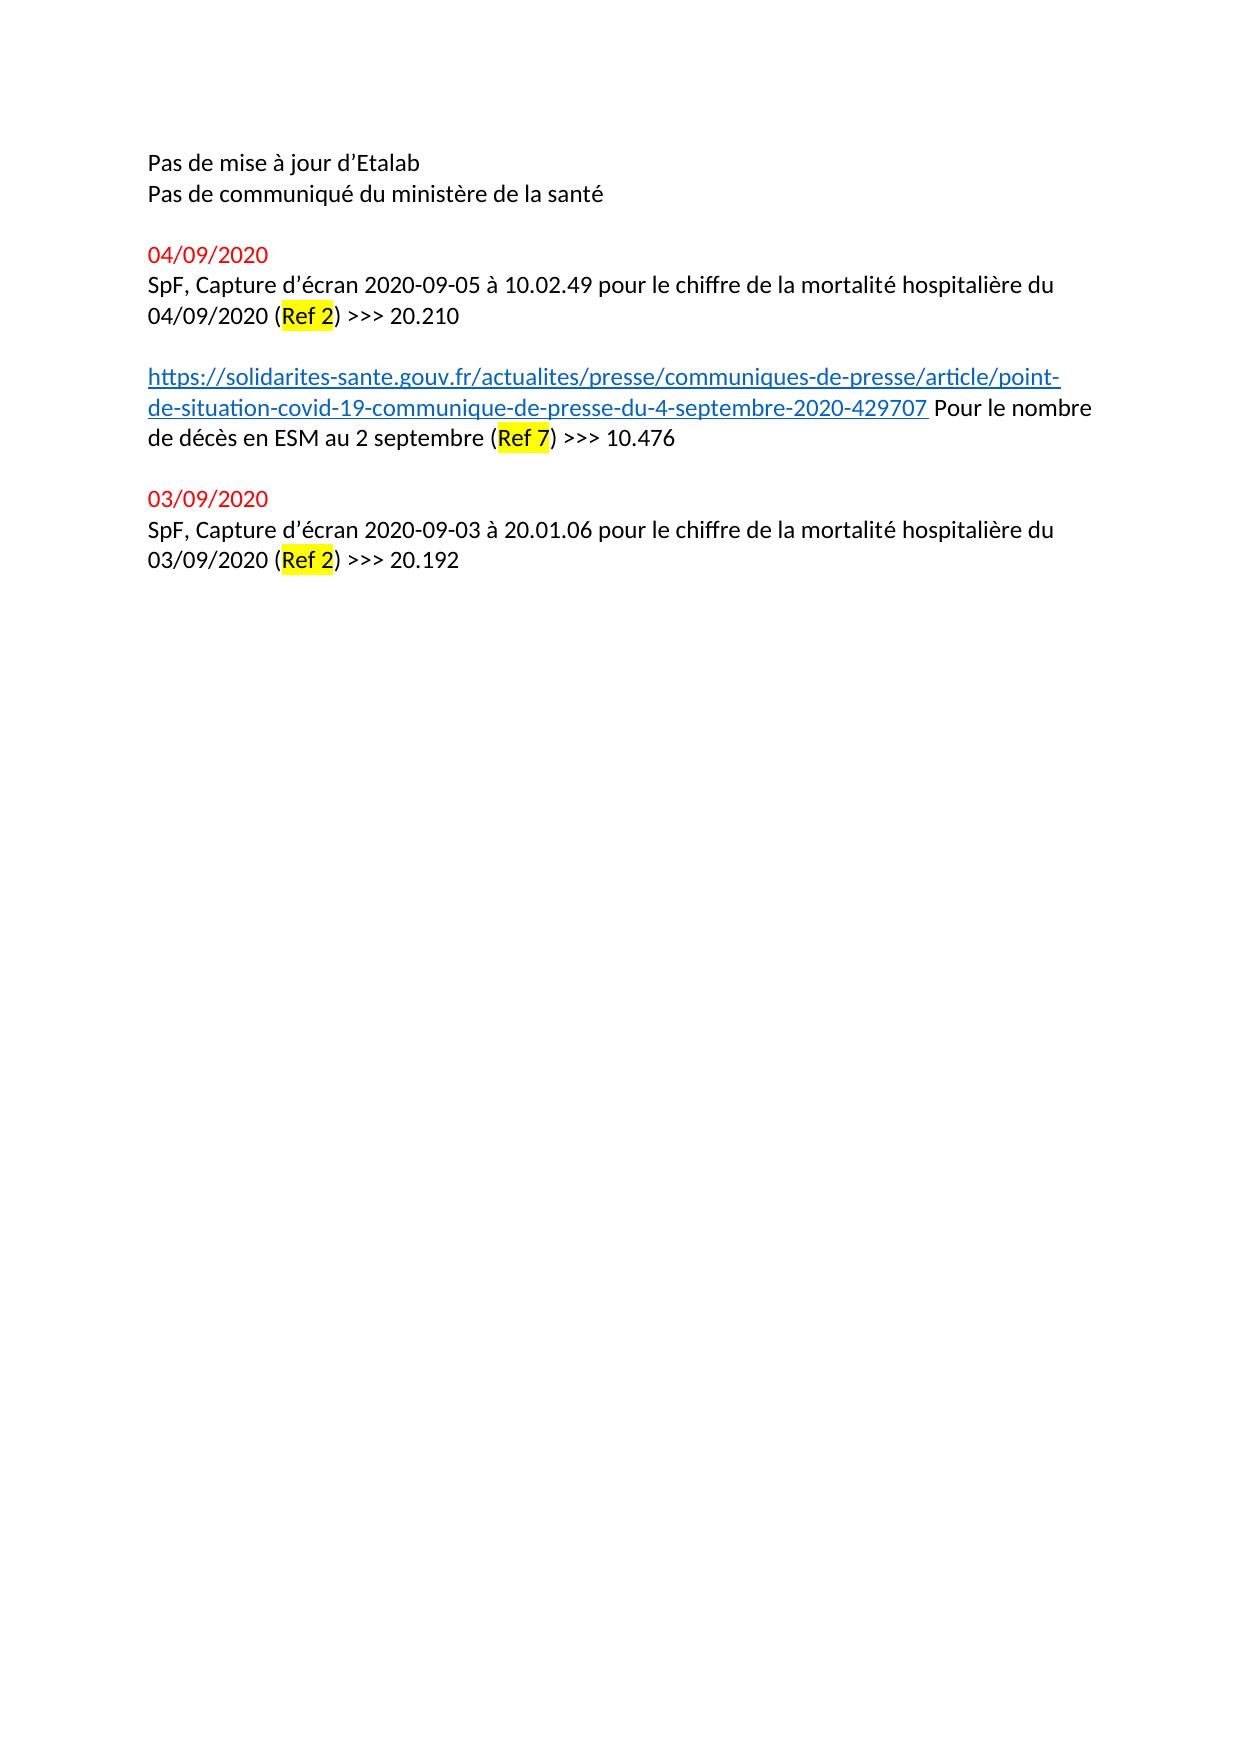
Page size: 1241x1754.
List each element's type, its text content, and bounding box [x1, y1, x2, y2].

text SpF, Capture d’écran 2020-09-05 à 10.02.49 pour le chiffre de la mortalité hospitalière du 04/09/2020 (Ref 2) >>> 20.210 [148, 270, 1093, 331]
text Pas de mise à jour d’Etalab [148, 148, 1093, 178]
text SpF, Capture d’écran 2020-09-03 à 20.01.06 pour le chiffre de la mortalité hospitalière du 03/09/2020 (Ref 2) >>> 20.192 [148, 514, 1093, 575]
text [148, 178, 1093, 209]
text 03/09/2020 [148, 483, 1093, 514]
text https://solidarites-sante.gouv.fr/actualites/presse/communiques-de-presse/article/point-de-situation-covid-19-communique-de-presse-du-4-septembre-2020-429707 Pour le nombre de décès en ESM au 2 septembre (Ref 7) >>> 10.476 [148, 361, 1093, 453]
text 04/09/2020 [148, 239, 1093, 270]
